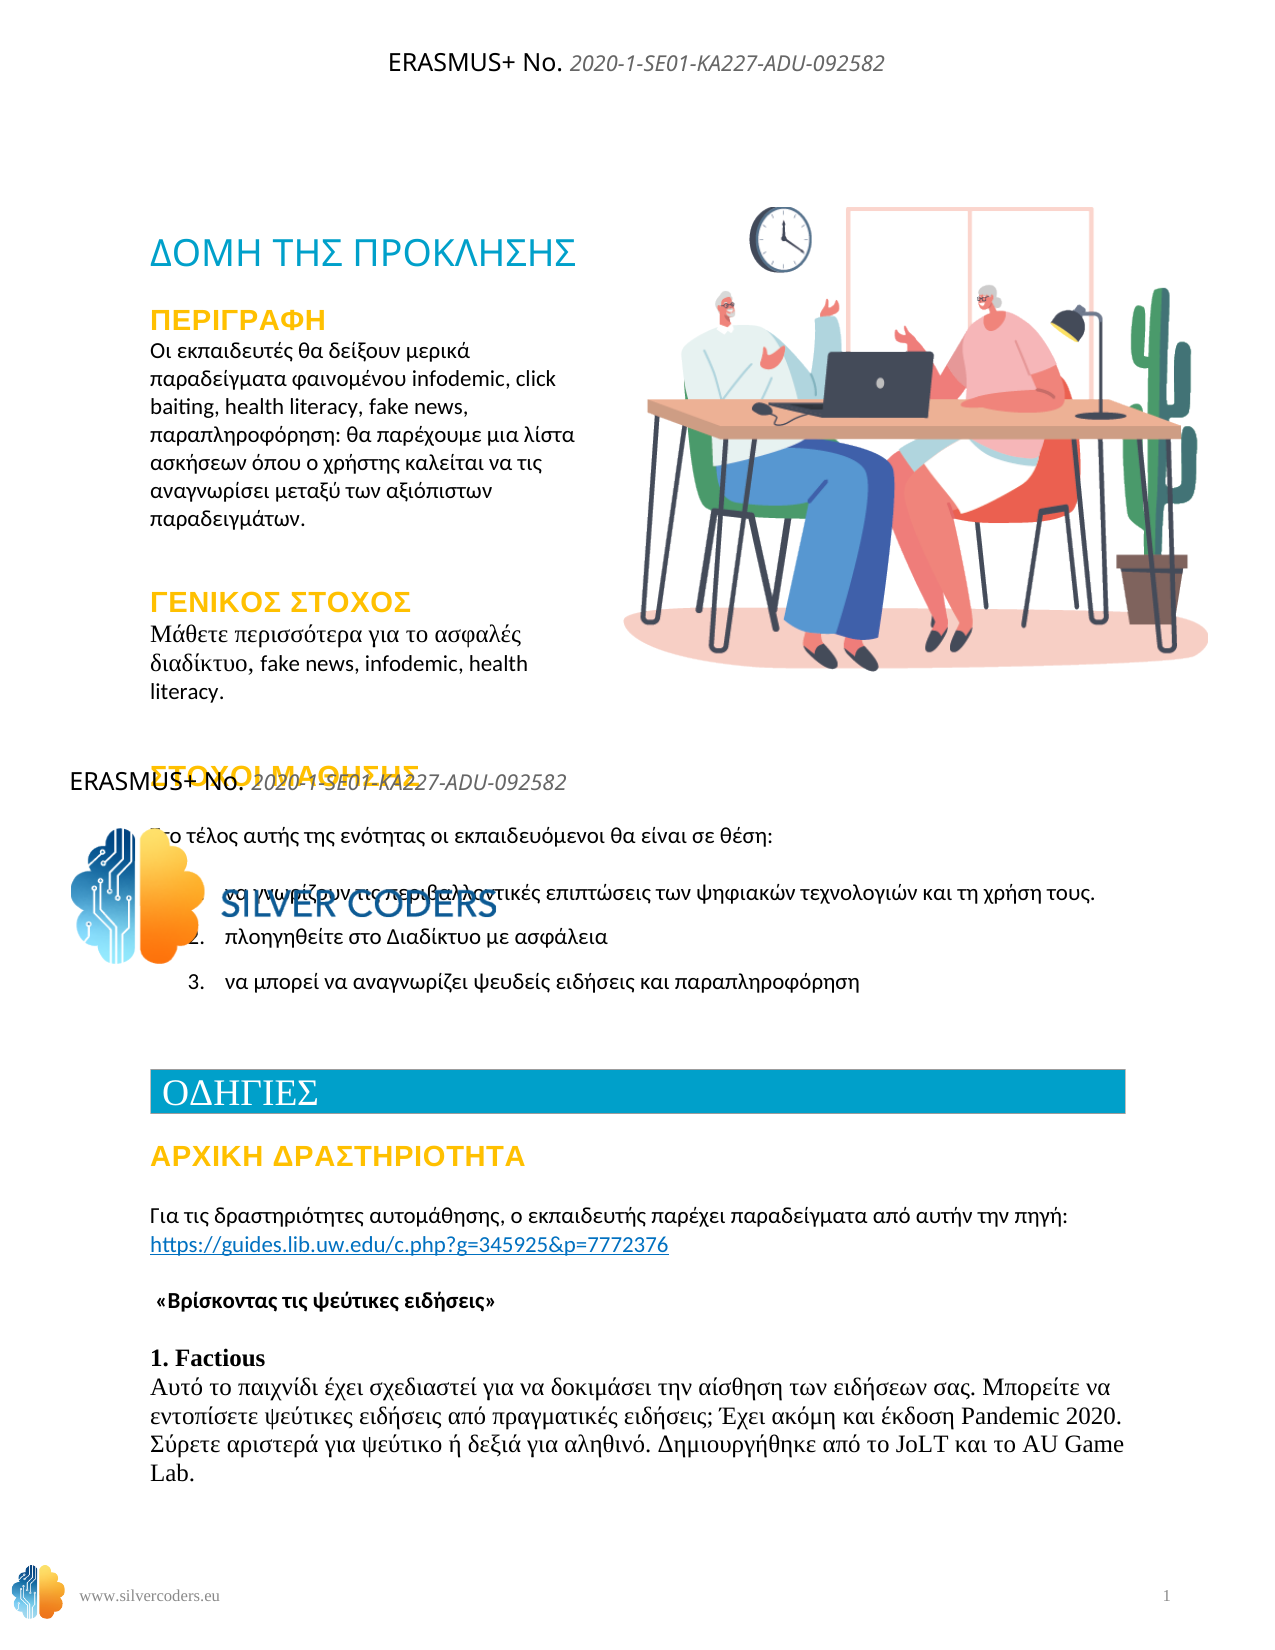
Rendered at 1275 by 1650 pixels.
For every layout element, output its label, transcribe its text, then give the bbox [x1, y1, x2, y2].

list να μπορεί να αναγνωρίζει ψευδείς ειδήσεις και παραπληροφόρηση [187, 967, 1125, 995]
table_header ΟΔΗΓΙΕΣ [151, 1070, 1125, 1113]
list να γνωρίζουν τις περιβαλλοντικές επιπτώσεις των ψηφιακών τεχνολογιών και τη χρήση τους. [497, 878, 1125, 906]
subtitle ΣΤΟΧΟΙ ΜΑΘΗΣΗΣ [150, 758, 1125, 792]
picture [71, 828, 497, 964]
text Μάθετε περισσότερα για το ασφαλές διαδίκτυο, fake news, infodemic, health literacy. [150, 619, 1125, 705]
text ΔΟΜΗ ΤΗΣ ΠΡΟΚΛΗΣΗΣ [150, 227, 623, 278]
picture [623, 207, 1208, 672]
text «Βρίσκοντας τις ψεύτικες ειδήσεις» [150, 1286, 1125, 1314]
subtitle ΑΡΧΙΚΗ ΔΡΑΣΤΗΡΙΟΤΗΤΑ [150, 1139, 1125, 1173]
text 1. Factious [150, 1343, 1125, 1372]
text Αυτό το παιχνίδι έχει σχεδιαστεί για να δοκιμάσει την αίσθηση των ειδήσεων σας. Μπορείτε να εντοπίσετε ψεύτικες ειδήσεις από πραγματικές ειδήσεις; Έχει ακόμη και έκδοση Pandemic 2020. Σύρετε αριστερά για ψεύτικο ή δεξιά για αληθινό. Δημιουργήθηκε από το JoLT και το AU Game Lab. [150, 1372, 1125, 1487]
subtitle ΠΕΡΙΓΡΑΦΗ [150, 303, 623, 336]
list πλοηγηθείτε στο Διαδίκτυο με ασφάλεια [497, 922, 1125, 950]
picture [11, 1565, 65, 1619]
subtitle ΓΕΝΙΚΟΣ ΣΤΟΧΟΣ [150, 585, 623, 619]
text Στο τέλος αυτής της ενότητας οι εκπαιδευόμενοι θα είναι σε θέση: [150, 821, 1125, 878]
text Για τις δραστηριότητες αυτομάθησης, ο εκπαιδευτής παρέχει παραδείγματα από αυτήν την πηγή: https://guides.lib.uw.edu/c.php?g=345925&p=7772376 [150, 1202, 1125, 1258]
text Οι εκπαιδευτές θα δείξουν μερικά παραδείγματα φαινομένου infodemic, click baiting, health literacy, fake news, παραπληροφόρηση: θα παρέχουμε μια λίστα ασκήσεων όπου ο χρήστης καλείται να τις αναγνωρίσει μεταξύ των αξιόπιστων παραδειγμάτων. [150, 336, 623, 532]
